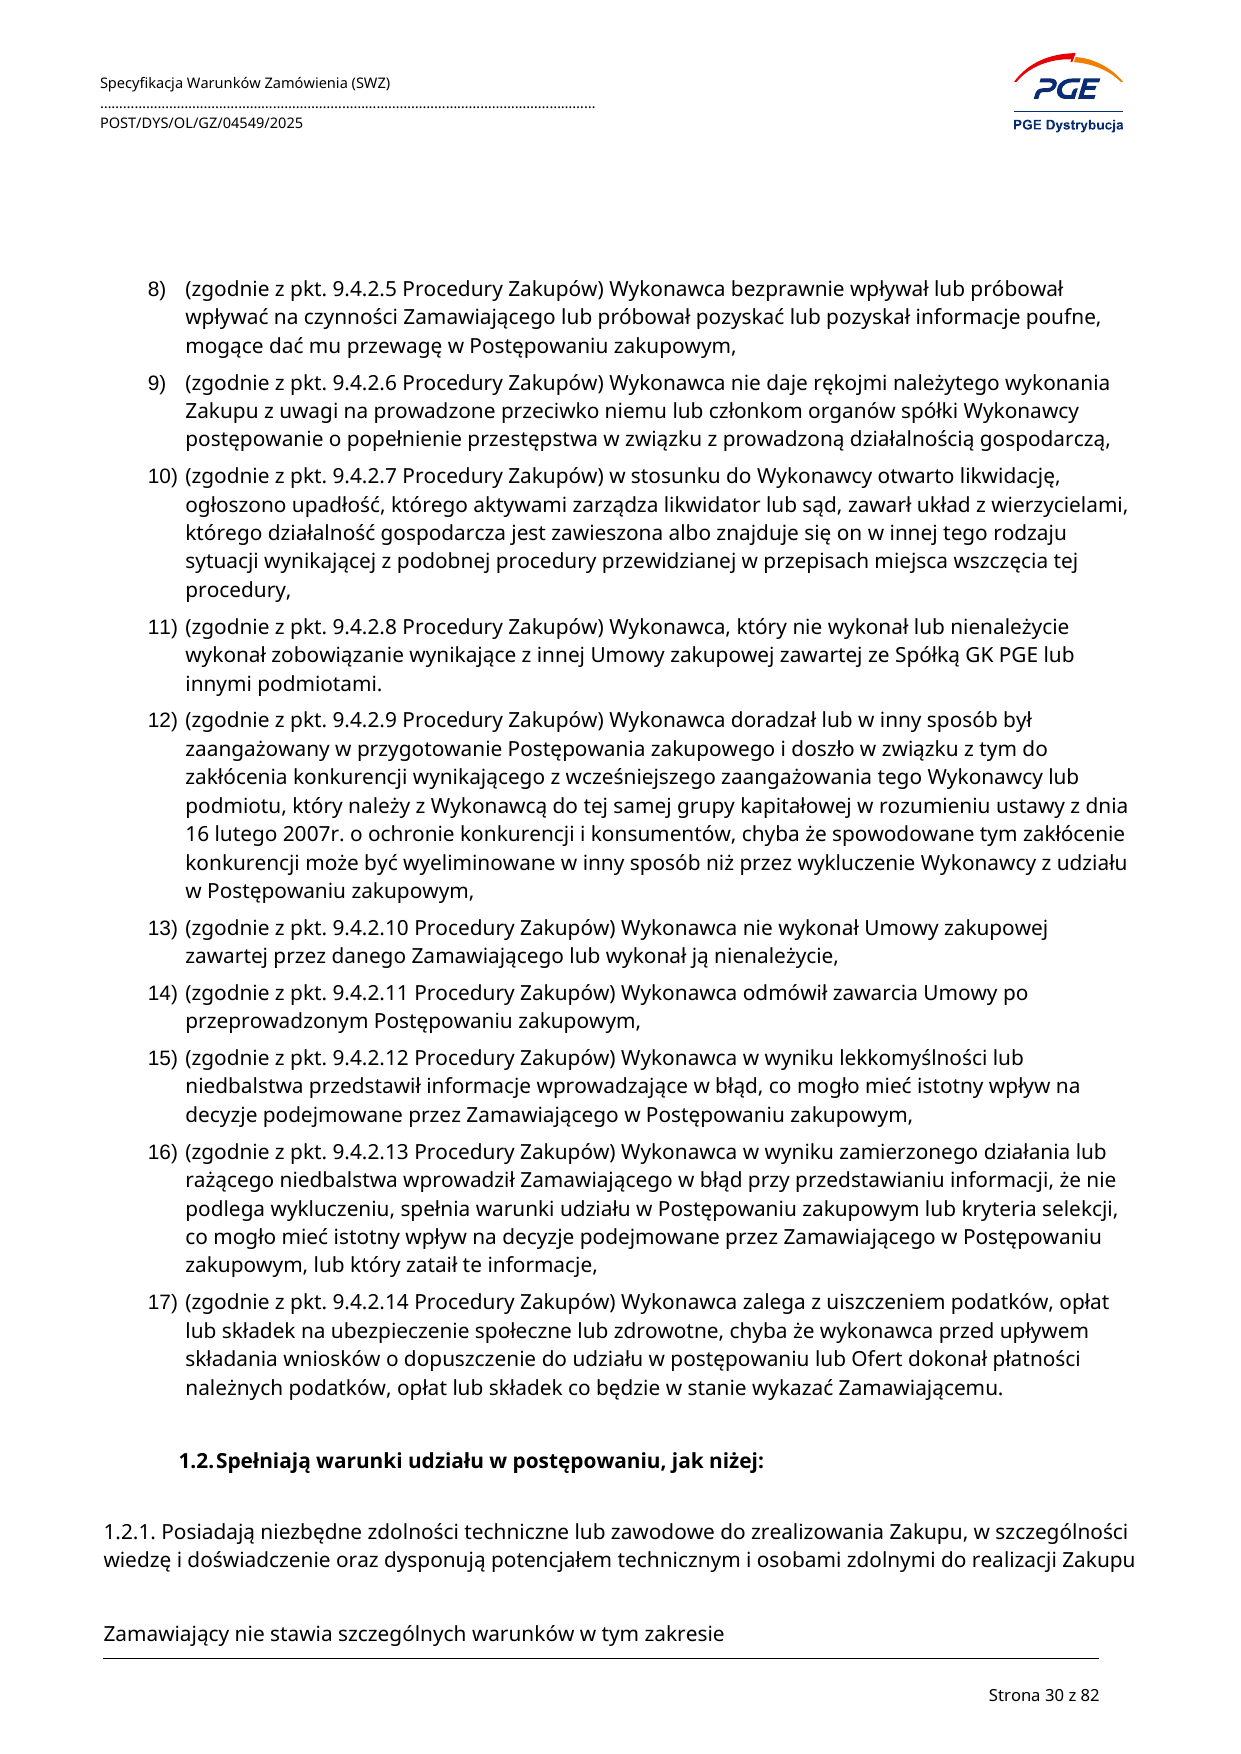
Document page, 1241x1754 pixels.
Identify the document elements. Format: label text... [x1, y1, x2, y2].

list Spełniają warunki udziału w postępowaniu, jak niżej: [178, 1446, 1137, 1475]
list (zgodnie z pkt. 9.4.2.13 Procedury Zakupów) Wykonawca w wyniku zamierzonego działania lub rażącego niedbalstwa wprowadził Zamawiającego w błąd przy przedstawianiu informacji, że nie podlega wykluczeniu, spełnia warunki udziału w Postępowaniu zakupowym lub kryteria selekcji, co mogło mieć istotny wpływ na decyzje podejmowane przez Zamawiającego w Postępowaniu zakupowym, lub który zataił te informacje, [148, 1137, 1137, 1279]
list (zgodnie z pkt. 9.4.2.7 Procedury Zakupów) w stosunku do Wykonawcy otwarto likwidację, ogłoszono upadłość, którego aktywami zarządza likwidator lub sąd, zawarł układ z wierzycielami, którego działalność gospodarcza jest zawieszona albo znajduje się on w innej tego rodzaju sytuacji wynikającej z podobnej procedury przewidzianej w przepisach miejsca wszczęcia tej procedury, [148, 461, 1137, 603]
list (zgodnie z pkt. 9.4.2.5 Procedury Zakupów) Wykonawca bezprawnie wpływał lub próbował wpływać na czynności Zamawiającego lub próbował pozyskać lub pozyskał informacje poufne, mogące dać mu przewagę w Postępowaniu zakupowym, [148, 274, 1137, 359]
list (zgodnie z pkt. 9.4.2.14 Procedury Zakupów) Wykonawca zalega z uiszczeniem podatków, opłat lub składek na ubezpieczenie społeczne lub zdrowotne, chyba że wykonawca przed upływem składania wniosków o dopuszczenie do udziału w postępowaniu lub Ofert dokonał płatności należnych podatków, opłat lub składek co będzie w stanie wykazać Zamawiającemu. [148, 1287, 1137, 1401]
text Zamawiający nie stawia szczególnych warunków w tym zakresie [103, 1619, 1137, 1647]
list (zgodnie z pkt. 9.4.2.8 Procedury Zakupów) Wykonawca, który nie wykonał lub nienależycie wykonał zobowiązanie wynikające z innej Umowy zakupowej zawartej ze Spółką GK PGE lub innymi podmiotami. [148, 612, 1137, 697]
list (zgodnie z pkt. 9.4.2.11 Procedury Zakupów) Wykonawca odmówił zawarcia Umowy po przeprowadzonym Postępowaniu zakupowym, [148, 978, 1137, 1035]
list (zgodnie z pkt. 9.4.2.9 Procedury Zakupów) Wykonawca doradzał lub w inny sposób był zaangażowany w przygotowanie Postępowania zakupowego i doszło w związku z tym do zakłócenia konkurencji wynikającego z wcześniejszego zaangażowania tego Wykonawcy lub podmiotu, który należy z Wykonawcą do tej samej grupy kapitałowej w rozumieniu ustawy z dnia 16 lutego 2007r. o ochronie konkurencji i konsumentów, chyba że spowodowane tym zakłócenie konkurencji może być wyeliminowane w inny sposób niż przez wykluczenie Wykonawcy z udziału w Postępowaniu zakupowym, [148, 705, 1137, 904]
list (zgodnie z pkt. 9.4.2.6 Procedury Zakupów) Wykonawca nie daje rękojmi należytego wykonania Zakupu z uwagi na prowadzone przeciwko niemu lub członkom organów spółki Wykonawcy postępowanie o popełnienie przestępstwa w związku z prowadzoną działalnością gospodarczą, [148, 368, 1137, 453]
list (zgodnie z pkt. 9.4.2.12 Procedury Zakupów) Wykonawca w wyniku lekkomyślności lub niedbalstwa przedstawił informacje wprowadzające w błąd, co mogło mieć istotny wpływ na decyzje podejmowane przez Zamawiającego w Postępowaniu zakupowym, [148, 1043, 1137, 1128]
text 1.2.1. Posiadają niezbędne zdolności techniczne lub zawodowe do zrealizowania Zakupu, w szczególności wiedzę i doświadczenie oraz dysponują potencjałem technicznym i osobami zdolnymi do realizacji Zakupu [103, 1517, 1137, 1574]
list (zgodnie z pkt. 9.4.2.10 Procedury Zakupów) Wykonawca nie wykonał Umowy zakupowej zawartej przez danego Zamawiającego lub wykonał ją nienależycie, [148, 913, 1137, 970]
